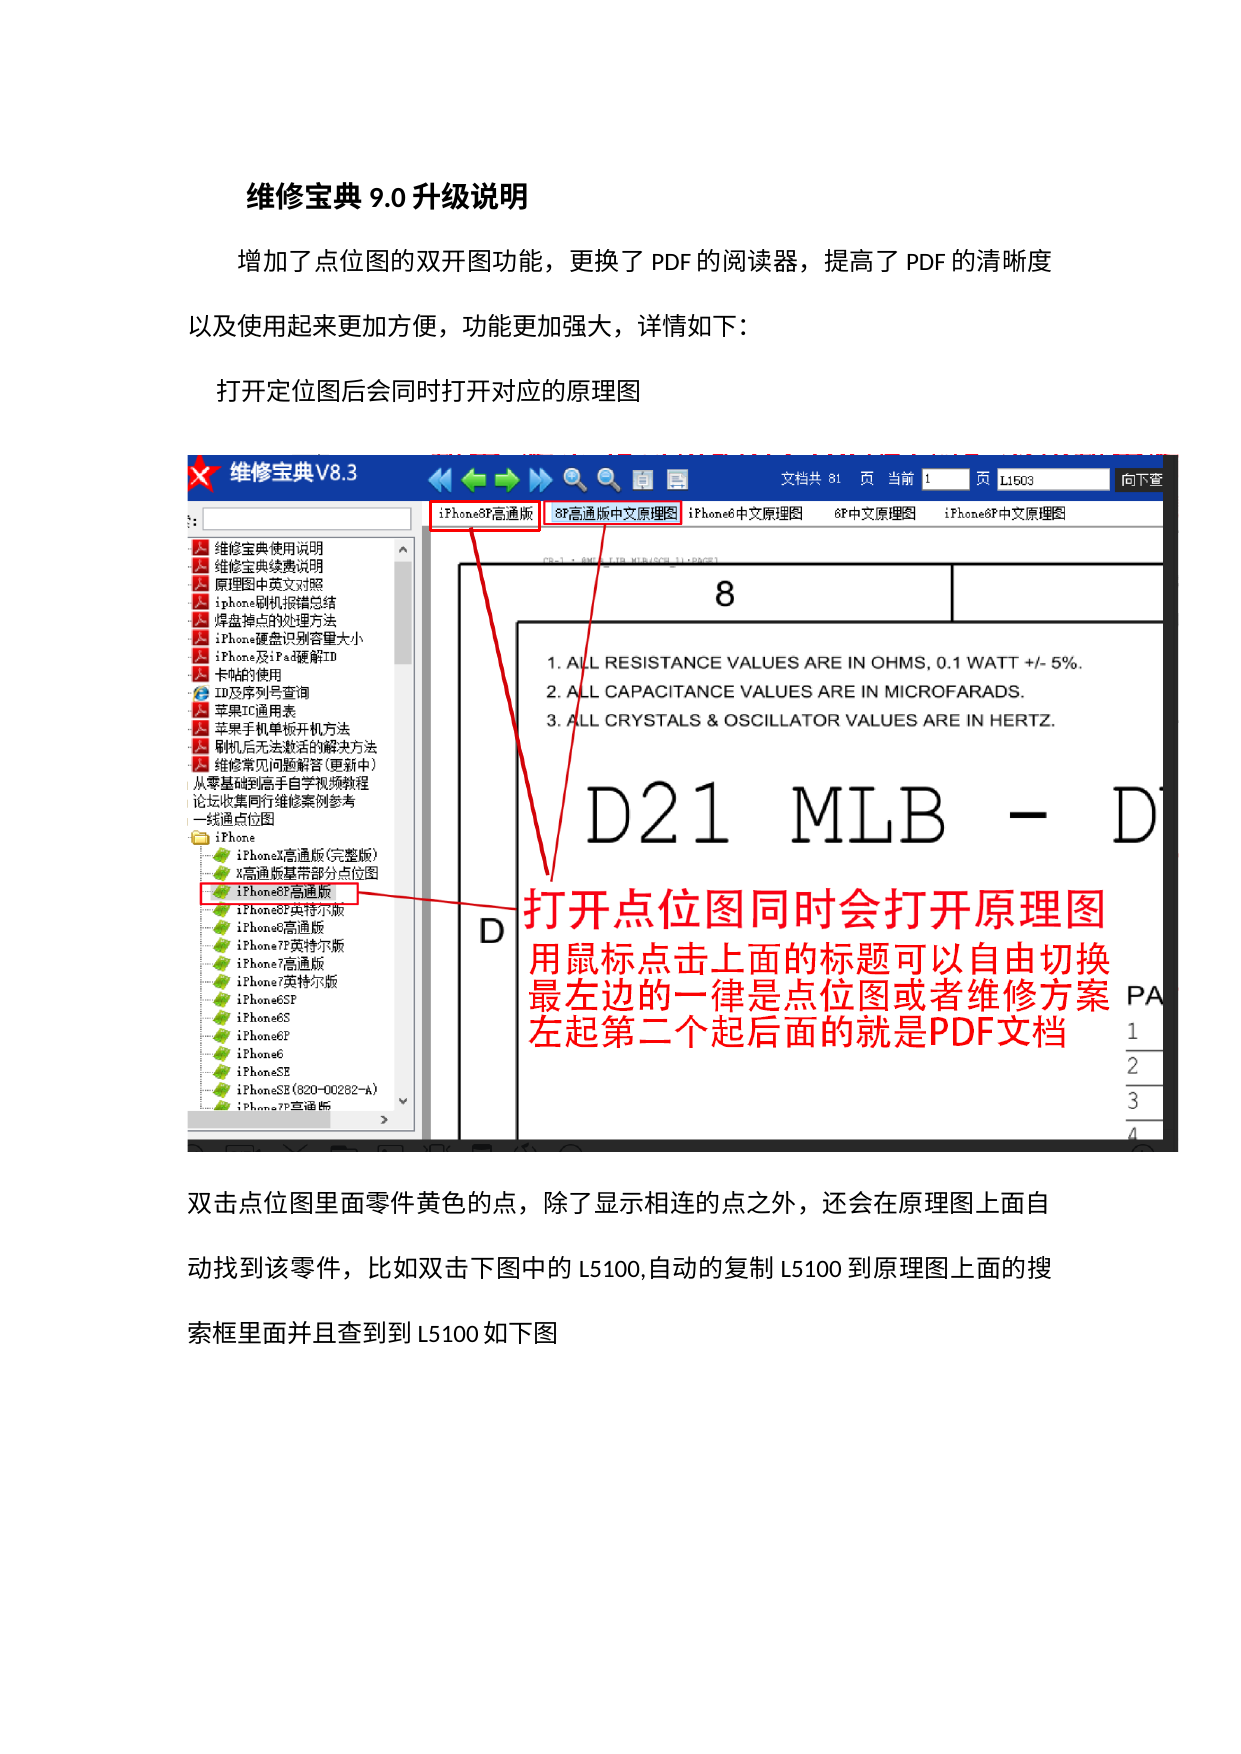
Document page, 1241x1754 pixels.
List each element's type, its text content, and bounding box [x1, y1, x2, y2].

text 维修宝典9.0升级说明 [187, 162, 1053, 227]
text 打开定位图后会同时打开对应的原理图 [187, 357, 1053, 422]
text 双击点位图里面零件黄色的点，除了显示相连的点之外，还会在原理图上面自动找到该零件，比如双击下图中的L5100,自动的复制L5100到原理图上面的搜索框里面并且查到到L5100如下图 [187, 1169, 1053, 1364]
text 增加了点位图的双开图功能，更换了PDF的阅读器，提高了PDF的清晰度以及使用起来更加方便，功能更加强大，详情如下： [187, 227, 1053, 357]
picture [187, 454, 1179, 1152]
